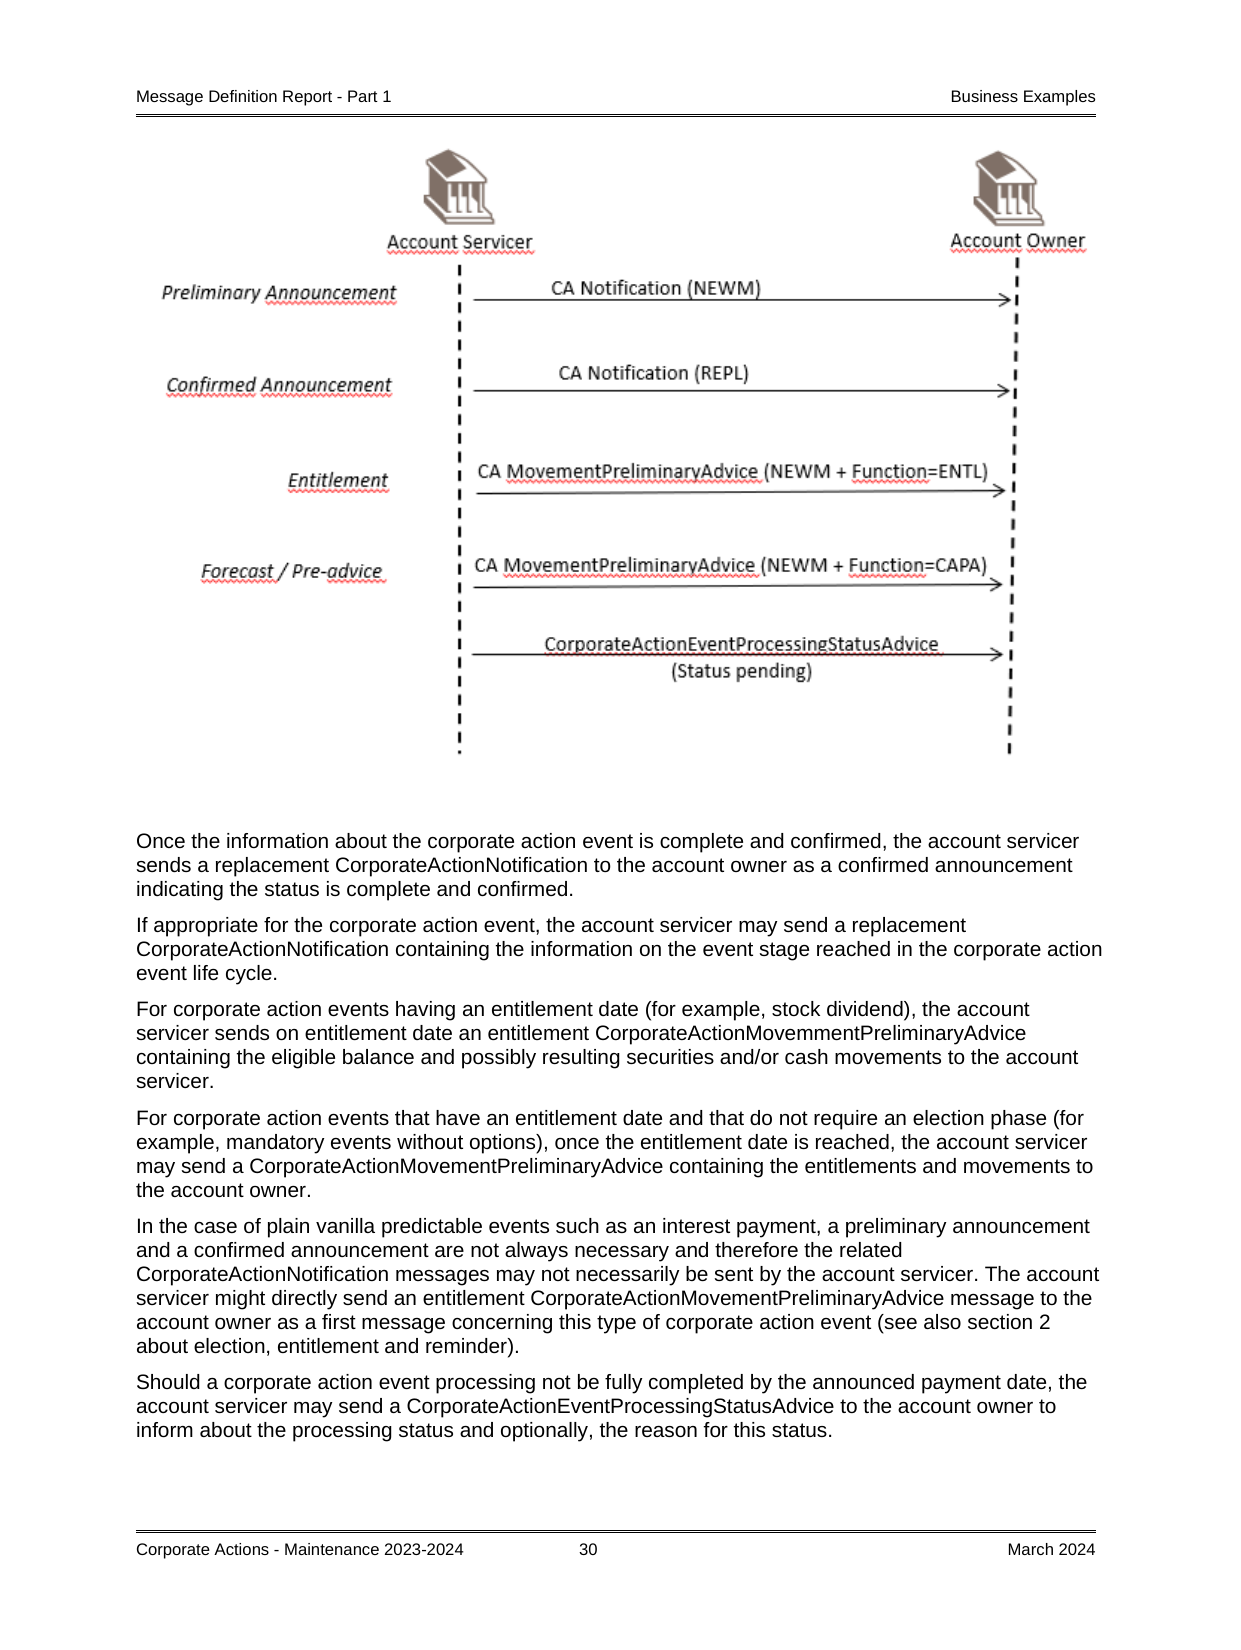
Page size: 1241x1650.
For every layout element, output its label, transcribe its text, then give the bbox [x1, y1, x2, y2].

text Once the information about the corporate action event is complete and confirmed, the account servicer sends a replacement CorporateActionNotification to the account owner as a confirmed announcement indicating the status is complete and confirmed. [136, 828, 1104, 900]
text For corporate action events that have an entitlement date and that do not require an election phase (for example, mandatory events without options), once the entitlement date is reached, the account servicer may send a CorporateActionMovementPreliminaryAdvice containing the entitlements and movements to the account owner. [136, 1106, 1104, 1201]
text Should a corporate action event processing not be fully completed by the announced payment date, the account servicer may send a CorporateActionEventProcessingStatusAdvice to the account owner to inform about the processing status and optionally, the reason for this status. [136, 1370, 1104, 1442]
text For corporate action events having an entitlement date (for example, stock dividend), the account servicer sends on entitlement date an entitlement CorporateActionMovemmentPreliminaryAdvice containing the eligible balance and possibly resulting securities and/or cash movements to the account servicer. [136, 997, 1104, 1093]
picture [135, 140, 1105, 791]
text If appropriate for the corporate action event, the account servicer may send a replacement CorporateActionNotification containing the information on the event stage reached in the corporate action event life cycle. [136, 913, 1104, 985]
text In the case of plain vanilla predictable events such as an interest payment, a preliminary announcement and a confirmed announcement are not always necessary and therefore the related CorporateActionNotification messages may not necessarily be sent by the account servicer. The account servicer might directly send an entitlement CorporateActionMovementPreliminaryAdvice message to the account owner as a first message concerning this type of corporate action event (see also section 2 about election, entitlement and reminder). [136, 1214, 1104, 1358]
